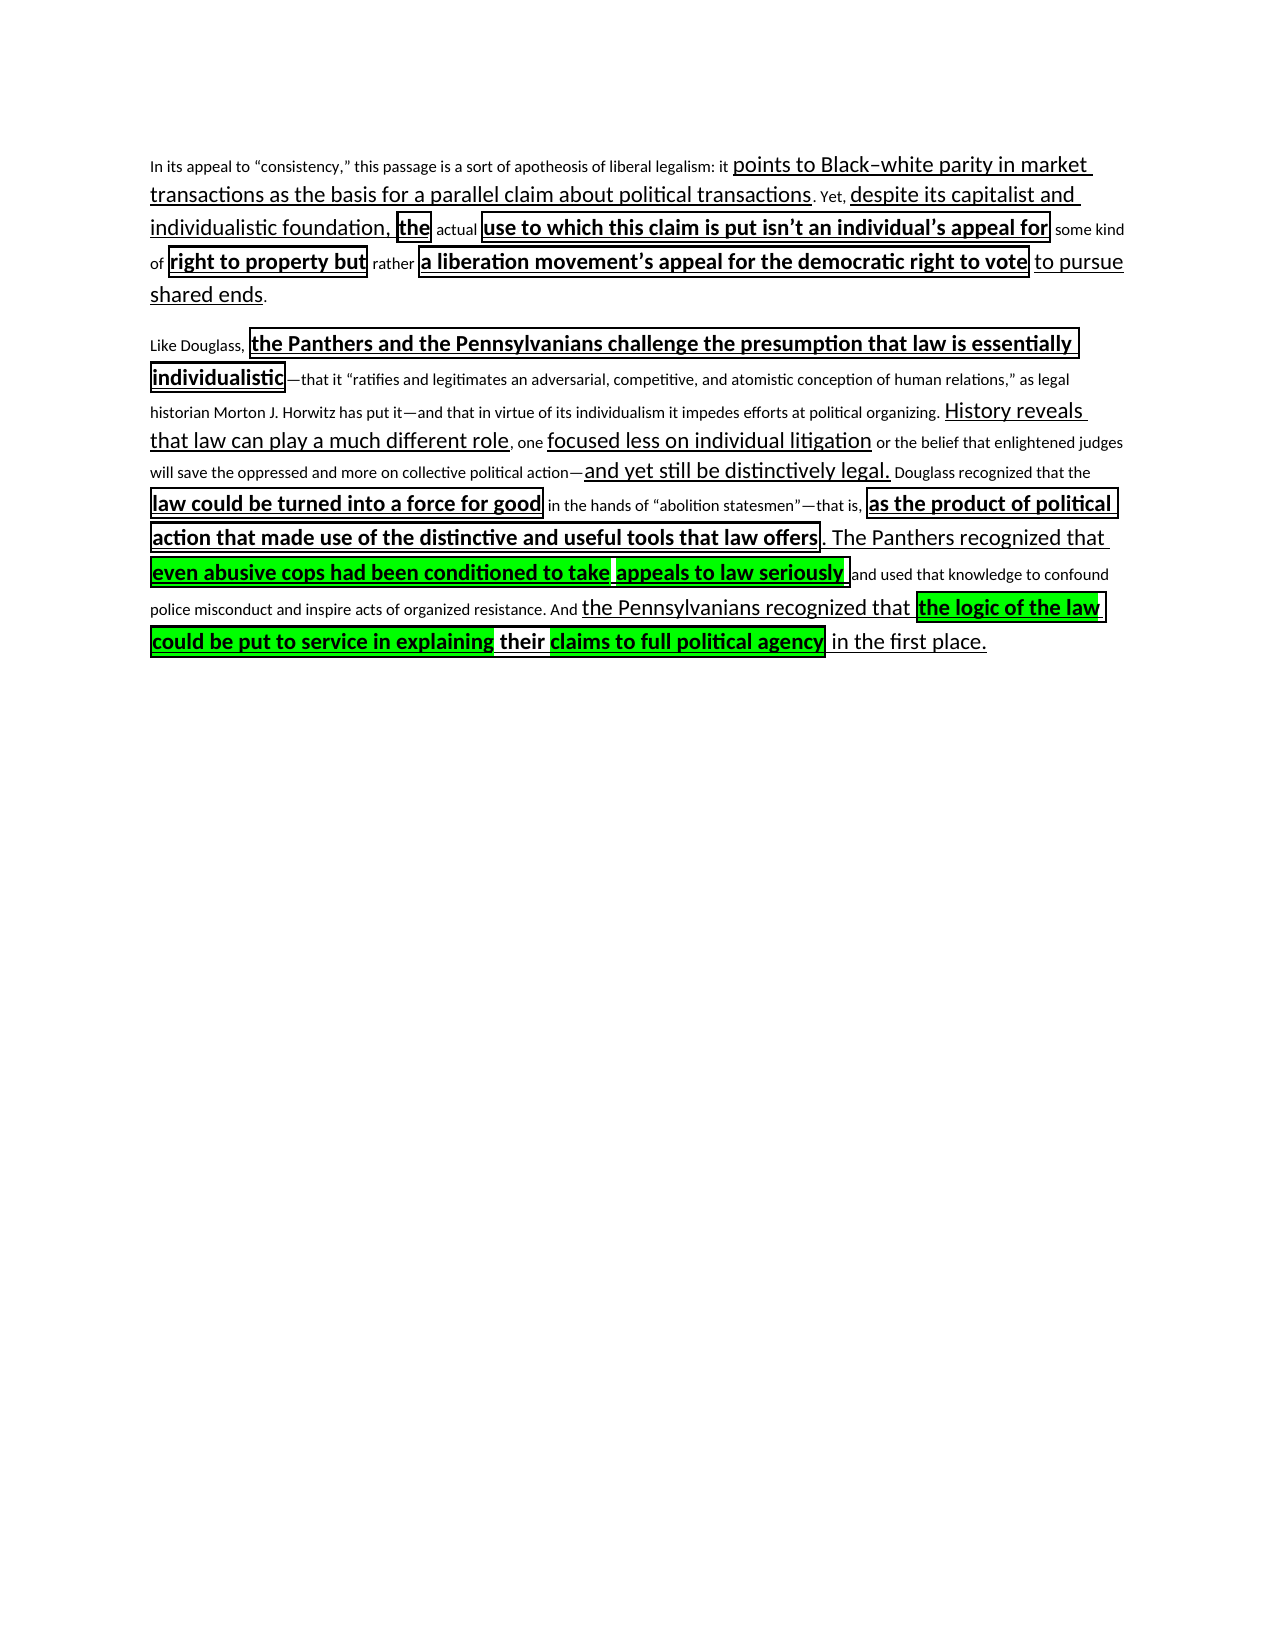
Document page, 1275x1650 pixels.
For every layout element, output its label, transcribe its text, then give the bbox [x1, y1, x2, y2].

text In its appeal to “consistency,” this passage is a sort of apotheosis of liberal legalism: it points to Black–white parity in market transactions as the basis for a parallel claim about political transactions. Yet, despite its capitalist and individualistic foundation, the actual use to which this claim is put isn’t an individual’s appeal for some kind of right to property but rather a liberation movement’s appeal for the democratic right to vote to pursue shared ends. [150, 150, 1125, 308]
text Like Douglass, the Panthers and the Pennsylvanians challenge the presumption that law is essentially individualistic—that it “ratifies and legitimates an adversarial, competitive, and atomistic conception of human relations,” as legal historian Morton J. Horwitz has put it—and that in virtue of its individualism it impedes efforts at political organizing. History reveals that law can play a much different role, one focused less on individual litigation or the belief that enlightened judges will save the oppressed and more on collective political action—and yet still be distinctively legal. Douglass recognized that the law could be turned into a force for good in the hands of “abolition statesmen”—that is, as the product of political action that made use of the distinctive and useful tools that law offers. The Panthers recognized that even abusive cops had been conditioned to take appeals to law seriously and used that knowledge to confound police misconduct and inspire acts of organized resistance. And the Pennsylvanians recognized that the logic of the law could be put to service in explaining their claims to full political agency in the first place. [150, 327, 1125, 658]
